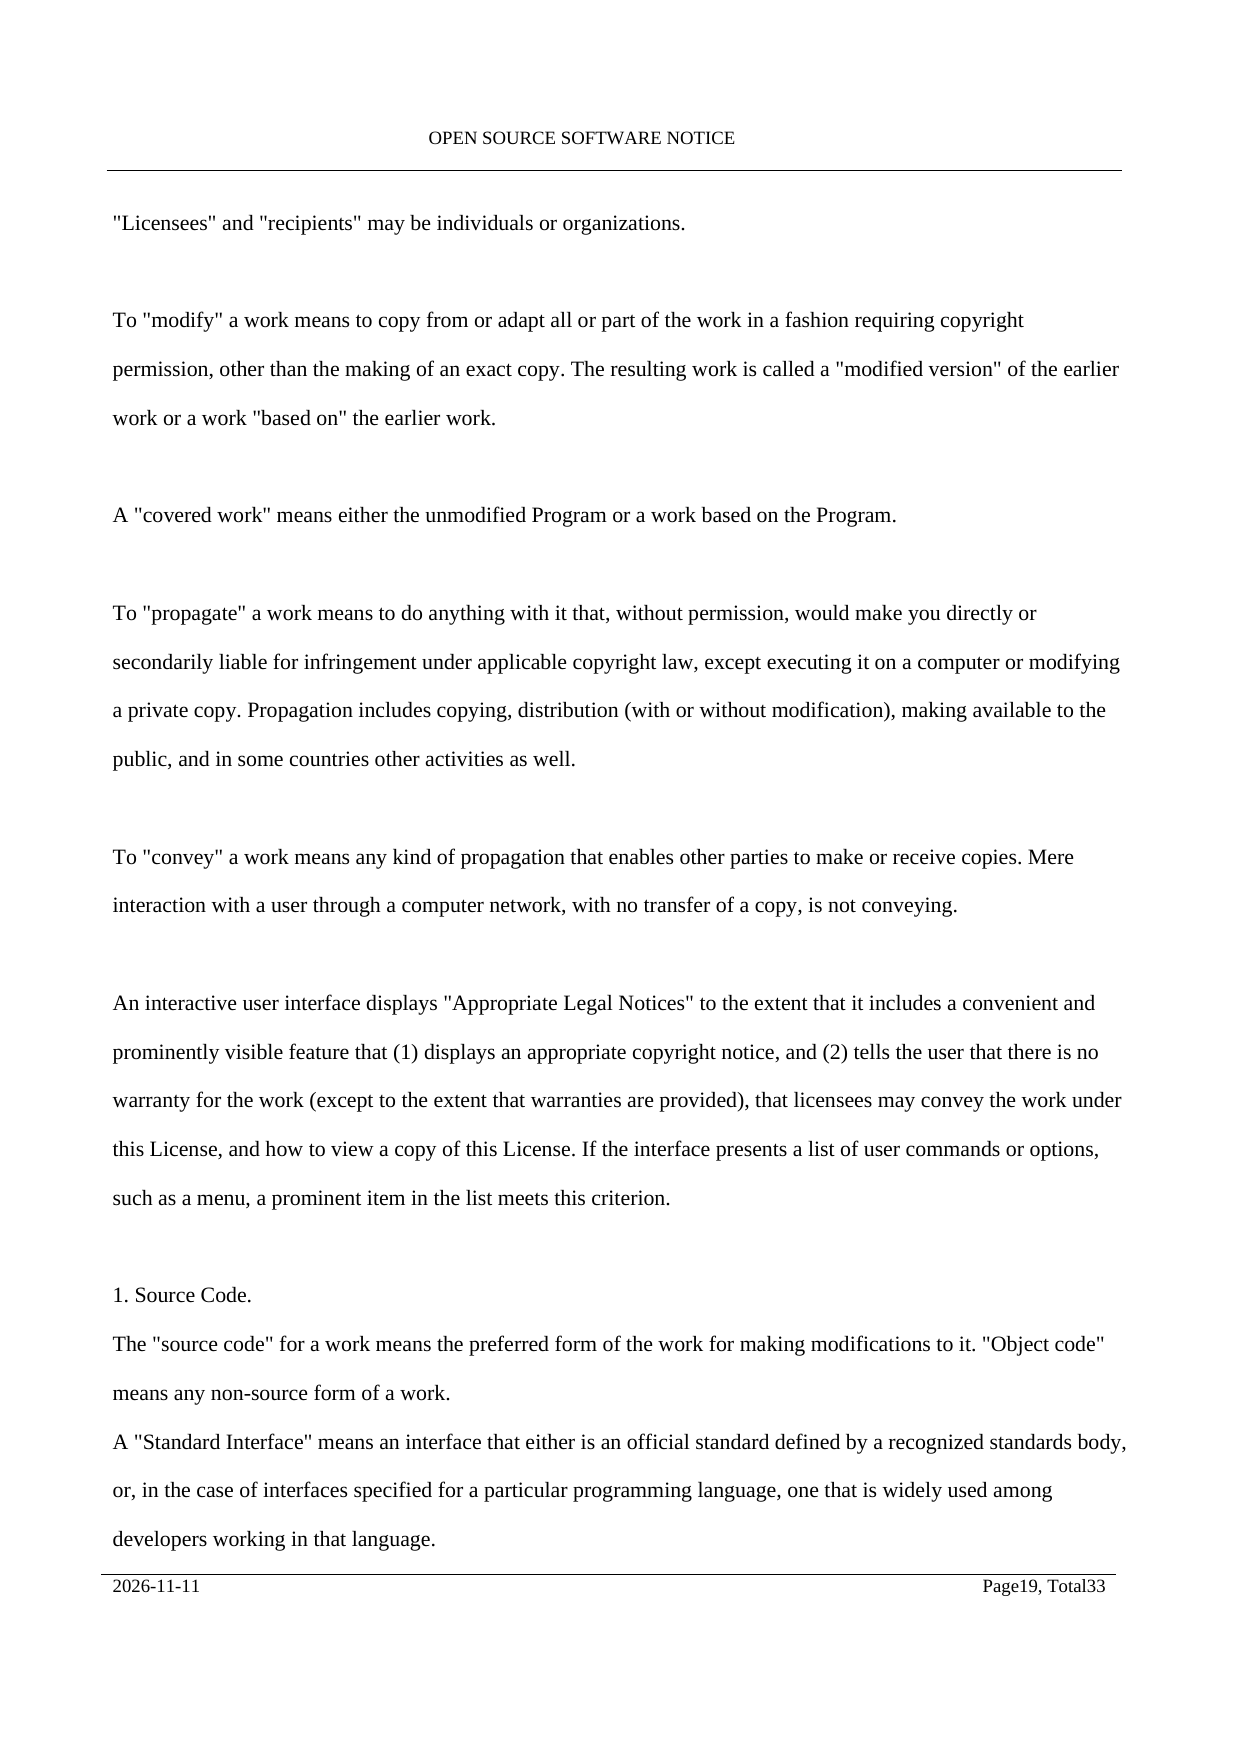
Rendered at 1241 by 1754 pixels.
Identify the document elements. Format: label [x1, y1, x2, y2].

text [112, 206, 1128, 1555]
